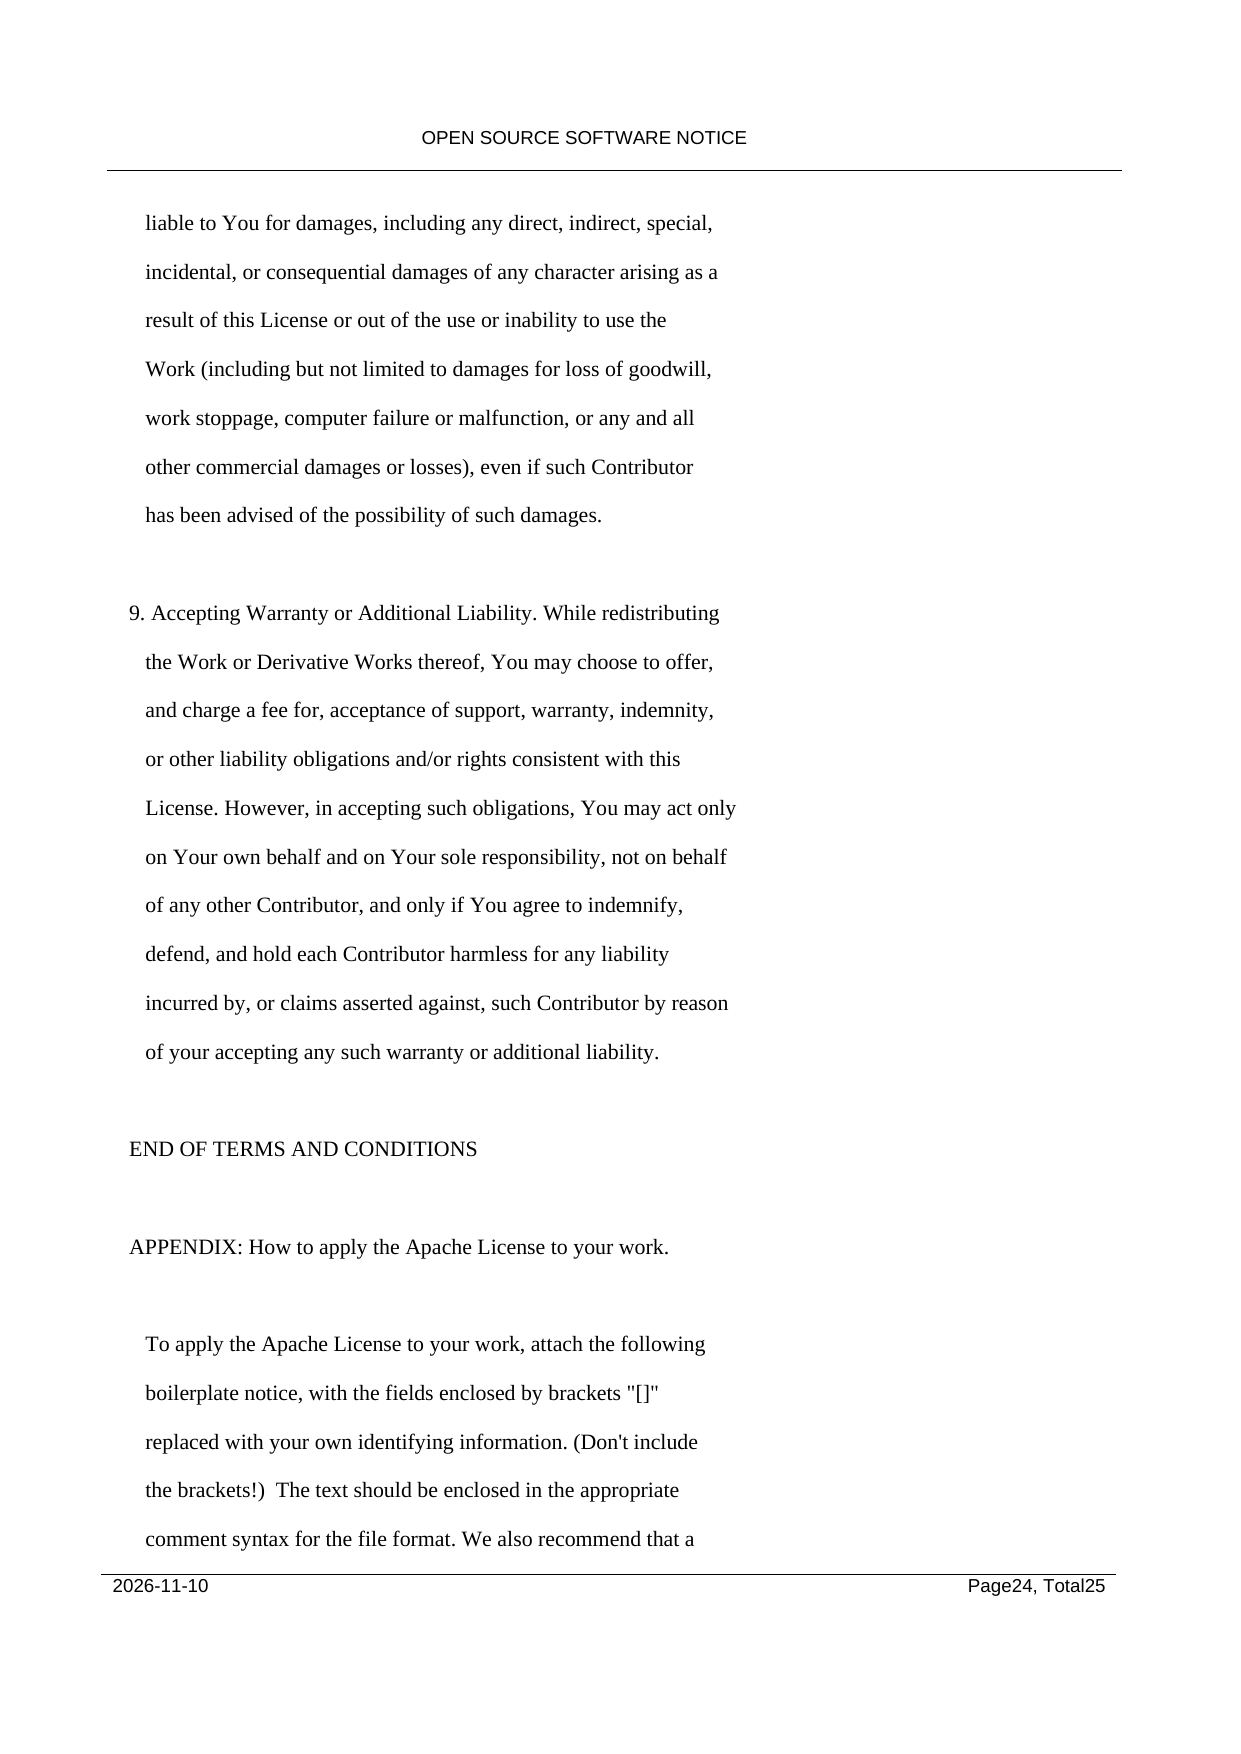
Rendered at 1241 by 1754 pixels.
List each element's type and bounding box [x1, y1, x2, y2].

text [112, 206, 1128, 1555]
